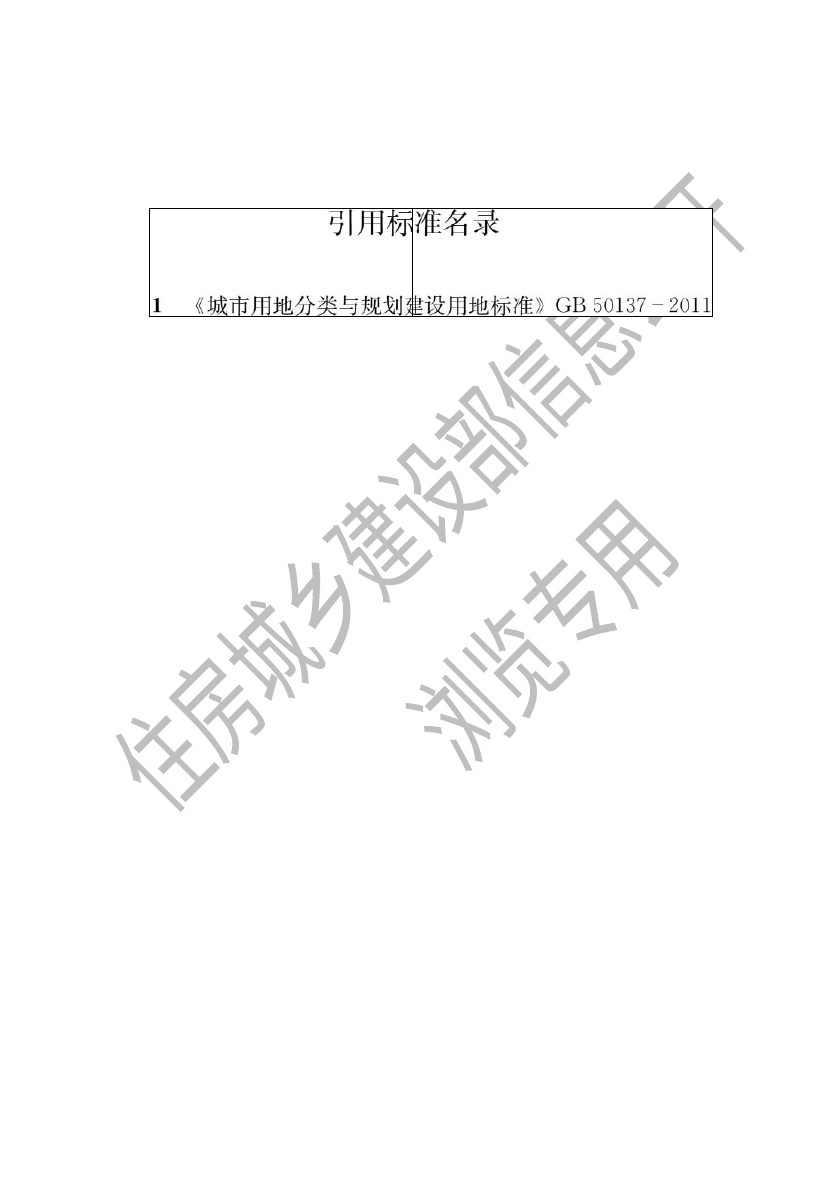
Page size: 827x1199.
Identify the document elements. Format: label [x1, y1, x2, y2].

picture [413, 209, 712, 316]
picture [150, 209, 412, 316]
